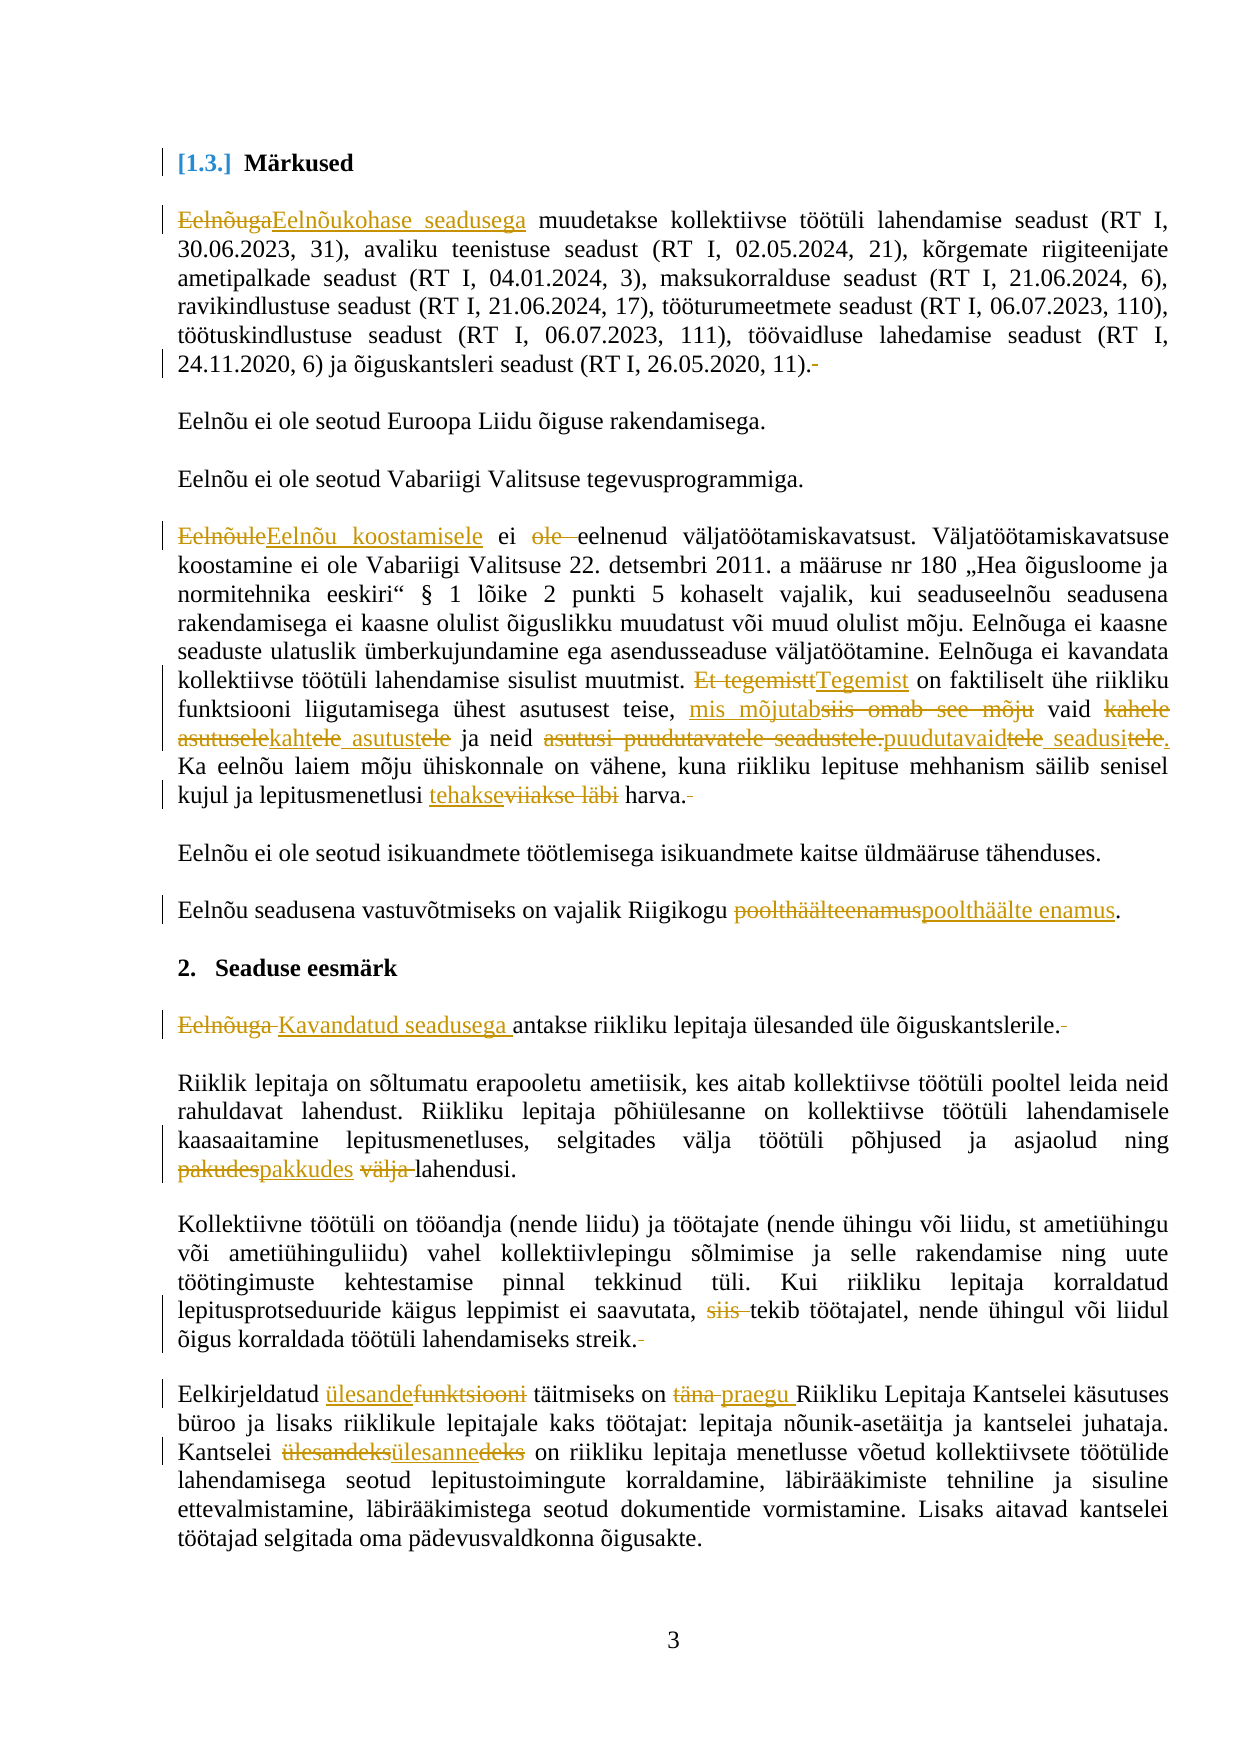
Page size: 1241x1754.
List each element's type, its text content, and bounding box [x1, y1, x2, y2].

text Riiklik lepitaja on sõltumatu erapooletu ametiisik, kes aitab kollektiivse töötüli pooltel leida neid rahuldavat lahendust. Riikliku lepitaja põhiülesanne on kollektiivse töötüli lahendamisele kaasaaitamine lepitusmenetluses, selgitades välja töötüli põhjused ja asjaolud ning lahendusi. [177, 1068, 1169, 1183]
text Kollektiivne töötüli on tööandja (nende liidu) ja töötajate (nende ühingu või liidu, st ametiühingu või ametiühinguliidu) vahel kollektiivlepingu sõlmimise ja selle rakendamise ning uute töötingimuste kehtestamise pinnal tekkinud tüli. Kui riikliku lepitaja korraldatud lepitusprotseduuride käigus leppimist ei saavutata, tekib töötajatel, nende ühingul või liidul õigus korraldada töötüli lahendamiseks streik. [177, 1209, 1169, 1353]
list Märkused [177, 148, 1169, 176]
text Eelnõu ei ole seotud Euroopa Liidu õiguse rakendamisega. [177, 406, 1169, 435]
text ei eelnenud väljatöötamiskavatsust. Väljatöötamiskavatsuse koostamine ei ole Vabariigi Valitsuse 22. detsembri 2011. a määruse nr 180 „Hea õigusloome ja normitehnika eeskiri“ § 1 lõike 2 punkti 5 kohaselt vajalik, kui seaduseelnõu seadusena rakendamisega ei kaasne olulist õiguslikku muudatust või muud olulist mõju. Eelnõuga ei kaasne seaduste ulatuslik ümberkujundamine ega asendusseaduse väljatöötamine. Eelnõuga ei kavandata kollektiivse töötüli lahendamise sisulist muutmist. on faktiliselt ühe riikliku funktsiooni liigutamisega ühest asutusest teise, vaid ja neid Ka eelnõu laiem mõju ühiskonnale on vähene, kuna riikliku lepituse mehhanism säilib senisel kujul ja lepitusmenetlusi harva. [177, 521, 1169, 809]
text Eelnõu ei ole seotud Vabariigi Valitsuse tegevusprogrammiga. [177, 464, 1169, 493]
text Eelkirjeldatud täitmiseks on Riikliku Lepitaja Kantselei käsutuses büroo ja lisaks riiklikule lepitajale kaks töötajat: lepitaja nõunik-asetäitja ja kantselei juhataja. Kantselei on riikliku lepitaja menetlusse võetud kollektiivsete töötülide lahendamisega seotud lepitustoimingute korraldamine, läbirääkimiste tehniline ja sisuline ettevalmistamine, läbirääkimistega seotud dokumentide vormistamine. Lisaks aitavad kantselei töötajad selgitada oma pädevusvaldkonna õigusakte. [177, 1379, 1169, 1552]
text Eelnõu seadusena vastuvõtmiseks on vajalik Riigikogu . [177, 895, 1169, 924]
list Seaduse eesmärk [177, 953, 1169, 981]
text Eelnõu ei ole seotud isikuandmete töötlemisega isikuandmete kaitse üldmääruse tähenduses. [177, 838, 1169, 866]
text antakse riikliku lepitaja ülesanded üle õiguskantslerile. [177, 1010, 1169, 1039]
text muudetakse kollektiivse töötüli lahendamise seadust (RT I, 30.06.2023, 31), avaliku teenistuse seadust (RT I, 02.05.2024, 21), kõrgemate riigiteenijate ametipalkade seadust (RT I, 04.01.2024, 3), maksukorralduse seadust (RT I, 21.06.2024, 6), ravikindlustuse seadust (RT I, 21.06.2024, 17), tööturumeetmete seadust (RT I, 06.07.2023, 110), töötuskindlustuse seadust (RT I, 06.07.2023, 111), töövaidluse lahedamise seadust (RT I, 24.11.2020, 6) ja õiguskantsleri seadust (RT I, 26.05.2020, 11). [177, 205, 1169, 378]
